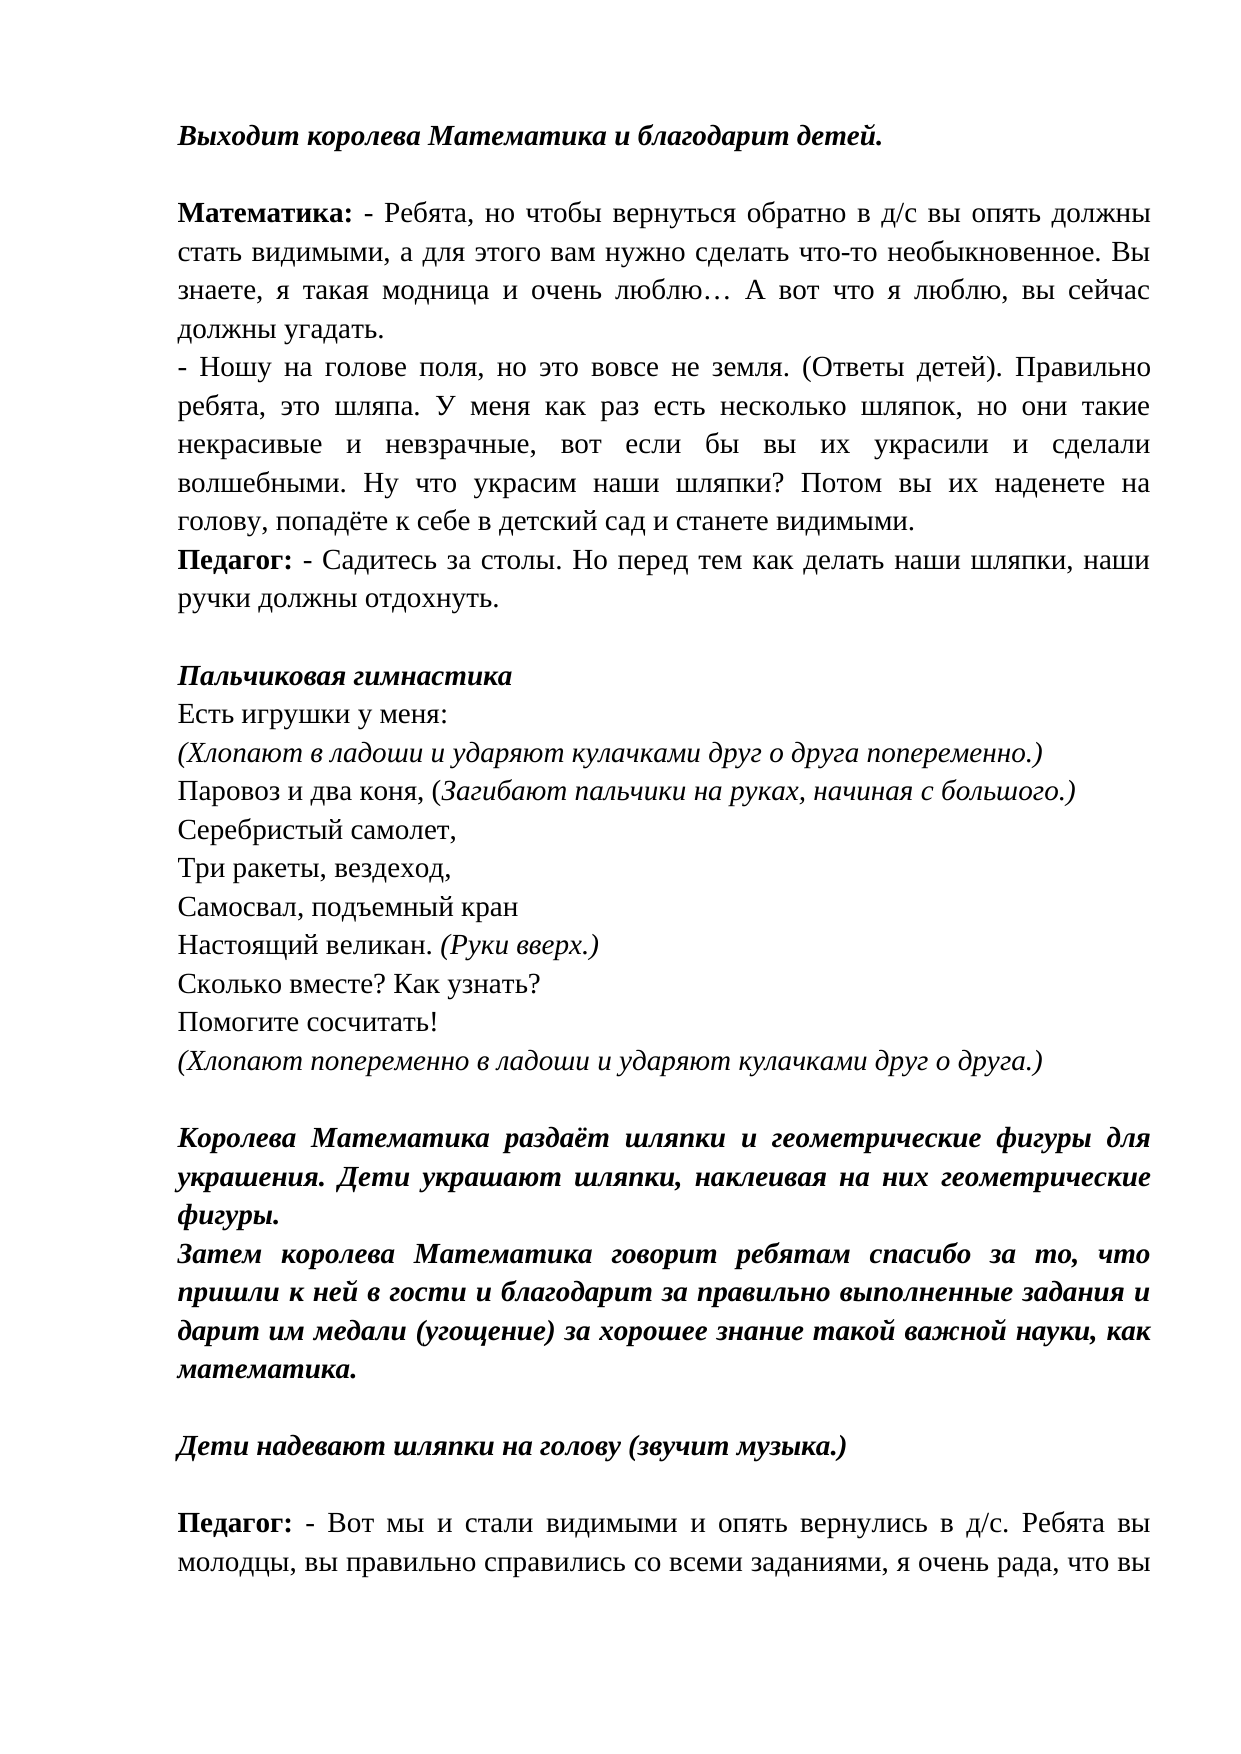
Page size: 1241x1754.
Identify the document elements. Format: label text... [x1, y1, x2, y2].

text Выходит королева Математика и благодарит детей. [177, 118, 1152, 152]
text Три ракеты, вездеход, [177, 850, 1152, 884]
text Дети надевают шляпки на голову (звучит музыка.) [177, 1428, 1152, 1462]
text Серебристый самолет, [177, 812, 1152, 845]
text Пальчиковая гимнастика [177, 658, 1152, 691]
text Королева Математика раздаёт шляпки и геометрические фигуры для украшения. Дети украшают шляпки, наклеивая на них геометрические фигуры. [177, 1120, 1152, 1231]
text Есть игрушки у меня: [177, 696, 1152, 730]
text Настоящий великан. (Руки вверх.) [177, 927, 1152, 961]
text Педагог: - Садитесь за столы. Но перед тем как делать наши шляпки, наши ручки должны отдохнуть. [177, 542, 1152, 614]
text Помогите сосчитать! [177, 1004, 1152, 1038]
text Сколько вместе? Как узнать? [177, 966, 1152, 999]
text Самосвал, подъемный кран [177, 889, 1152, 922]
text - Ношу на голове поля, но это вовсе не земля. (Ответы детей). Правильно ребята, это шляпа. У меня как раз есть несколько шляпок, но они такие некрасивые и невзрачные, вот если бы вы их украсили и сделали волшебными. Ну что украсим наши шляпки? Потом вы их наденете на голову, попадёте к себе в детский сад и станете видимыми. [177, 349, 1152, 537]
text (Хлопают попеременно в ладоши и ударяют кулачками друг о друга.) [177, 1043, 1152, 1077]
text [177, 1506, 1152, 1578]
text (Хлопают в ладоши и ударяют кулачками друг о друга попеременно.) [177, 735, 1152, 768]
text Математика: - Ребята, но чтобы вернуться обратно в д/с вы опять должны стать видимыми, а для этого вам нужно сделать что-то необыкновенное. Вы знаете, я такая модница и очень люблю… А вот что я люблю, вы сейчас должны угадать. [177, 195, 1152, 344]
text Паровоз и два коня, (Загибают пальчики на руках, начиная с большого.) [177, 773, 1152, 807]
text Затем королева Математика говорит ребятам спасибо за то, что пришли к ней в гости и благодарит за правильно выполненные задания и дарит им медали (угощение) за хорошее знание такой важной науки, как математика. [177, 1236, 1152, 1385]
